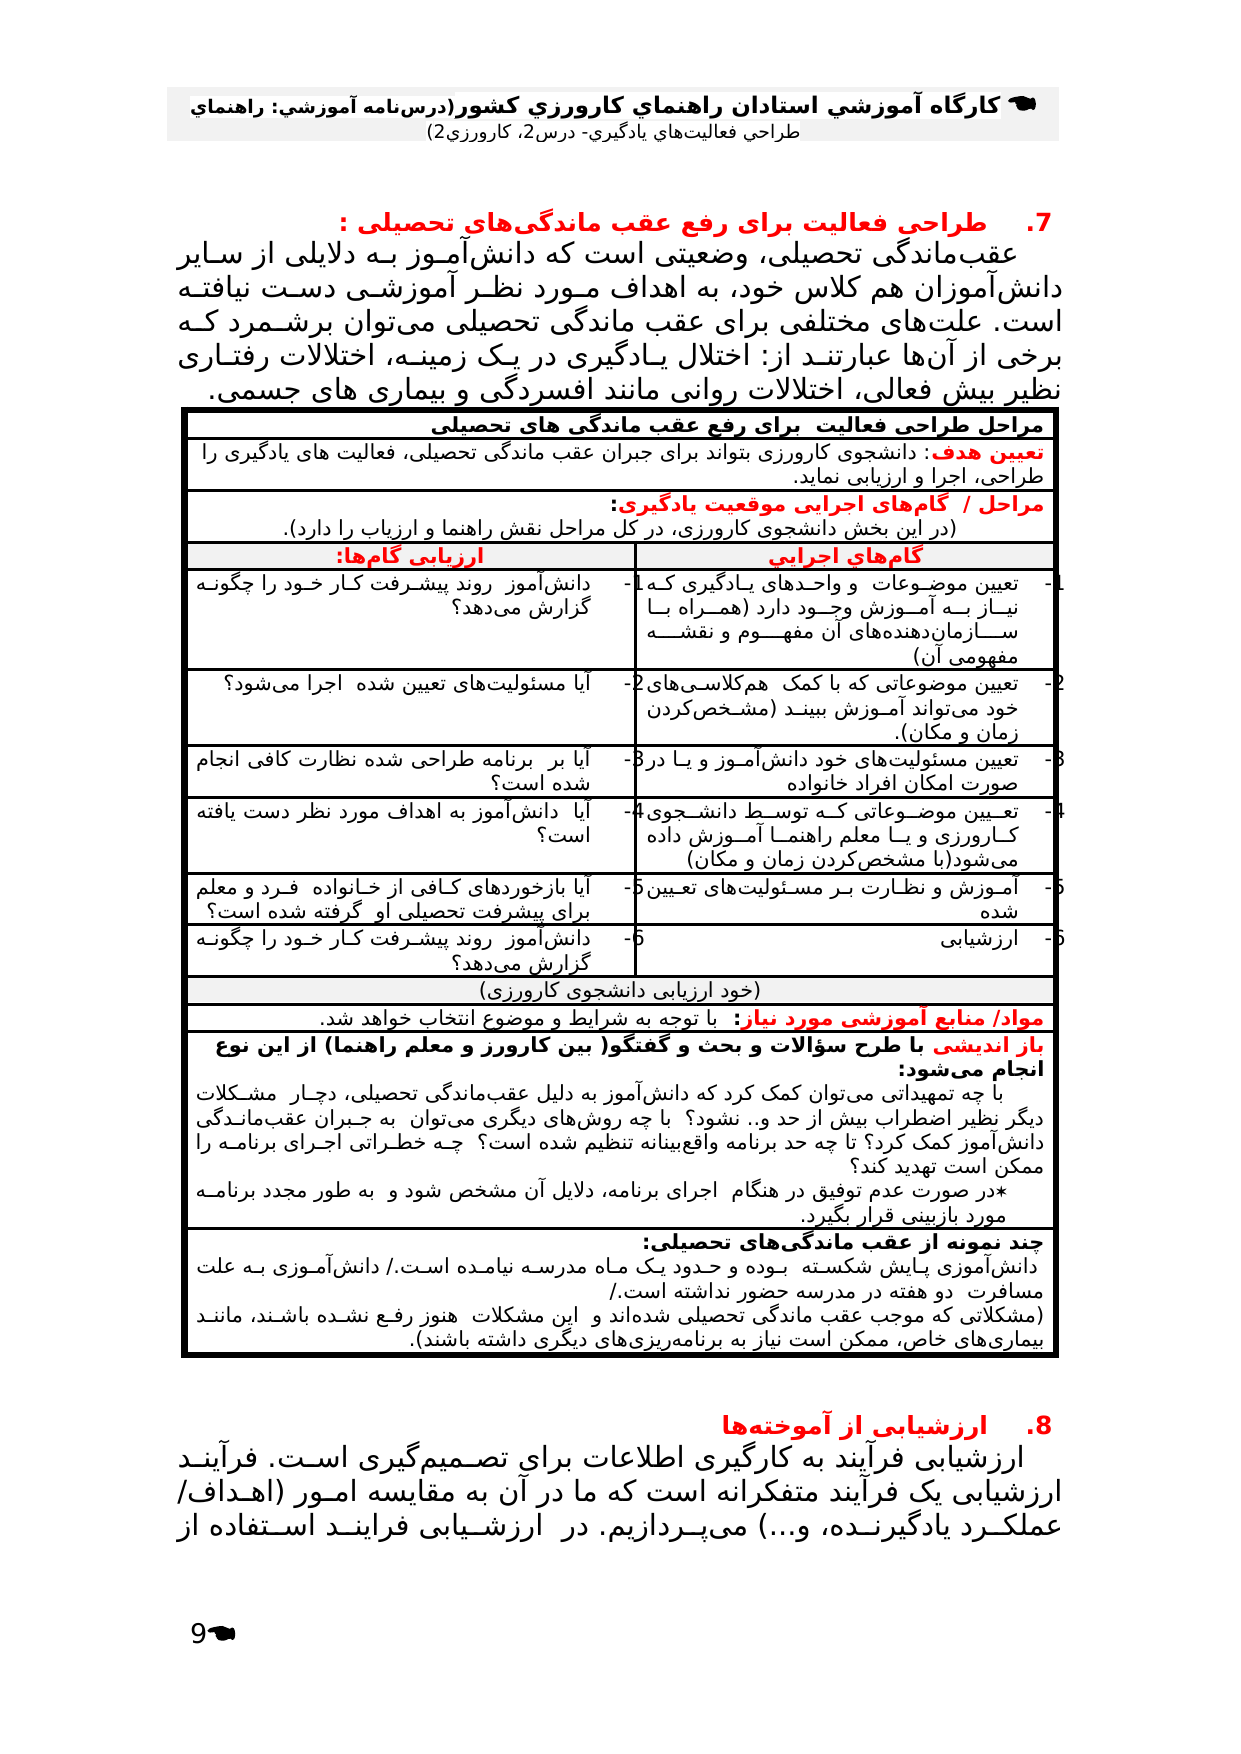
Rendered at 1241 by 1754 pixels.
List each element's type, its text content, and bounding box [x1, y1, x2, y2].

table_cell دانش‌آموز روند پیشرفت کار خود را چگونه گزارش می‌دهد؟ [188, 926, 634, 975]
table_cell ارزشیابی [637, 926, 1053, 975]
table_cell آیا بر برنامه طراحی شده نظارت کافی انجام شده است؟ [188, 747, 634, 796]
table_cell باز اندیشی با طرح سؤالات و بحث و گفتگو( بین کارورز و معلم راهنما) از این نوع انجام می‌شود: با چه تمهیداتی می‌توان کمک کرد که دانش‌آموز به دلیل عقب‌ماندگی تحصیلی، دچار مشکلات دیگر نظیر اضطراب بیش از حد و.. نشود؟ با چه روش‌های دیگری می‌توان به جبران عقب‌ماندگی دانش‌آموز کمک کرد؟ تا چه حد برنامه واقع‌بینانه تنظیم شده است؟ چه خطراتی اجرای برنامه را ممکن است تهدید کند؟ در صورت عدم توفیق در هنگام اجرای برنامه، دلایل آن مشخص شود و به طور مجدد برنامه مورد بازبینی قرار بگیرد. [188, 1033, 1053, 1227]
table_cell آیا دانش‌آموز به اهداف مورد نظر دست یافته است؟ [188, 799, 634, 872]
table_cell (خود ارزیابی دانشجوی کارورزی) [188, 978, 1053, 1002]
text عقب‌ماندگی تحصیلی، وضعیتی است که دانش‌آموز به دلایلی از سایر دانش‌آموزان هم کلاس خود، به اهداف مورد نظر آموزشی دست نیافته است. علت‌های مختلفی برای عقب ماندگی تحصیلی می‌توان برشمرد که برخی از آن‌ها عبارتند از: اختلال یادگیری در یک زمینه، اختلالات رفتاری نظیر بیش فعالی، اختلالات روانی مانند افسردگی و بیماری های جسمی. [177, 237, 1063, 407]
table_cell ارزیابی گام‌ها: [188, 544, 634, 568]
table_cell تعیین موضوعات و واحدهای یادگیری که نیاز به آموزش وجود دارد (همراه با سازمان‌دهنده‌های آن مفهوم و نقشه مفهومی آن) [637, 571, 1053, 668]
table_cell تعیین مسئولیت‌های خود دانش‌آموز و یا در صورت امکان افراد خانواده [637, 747, 1053, 796]
table_cell تعیین موضوعاتی که با کمک هم‌کلاسی‌های خود می‌تواند آموزش ببیند (مشخص‌کردن زمان و مکان). [637, 671, 1053, 744]
table_cell تعیین هدف: دانشجوی کارورزی بتواند برای جبران عقب ماندگی تحصیلی، فعالیت های یادگیری را طراحی، اجرا و ارزیابی نماید. [188, 440, 1053, 489]
table_cell آیا مسئولیت‌های تعیین شده اجرا می‌شود؟ [188, 671, 634, 744]
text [177, 1440, 1063, 1542]
table_cell مراحل / گام‌های اجرایی موقعیت یادگیری: (در این بخش دانشجوی کارورزی، در کل مراحل نقش راهنما و ارزیاب را دارد). [188, 492, 1053, 541]
table_header مراحل طراحی فعالیت برای رفع عقب ماندگی های تحصیلی [188, 413, 1053, 437]
table_cell مواد/ منابع آموزشی مورد نیاز: با توجه به شرایط و موضوع انتخاب خواهد شد. [188, 1006, 1053, 1030]
table_cell آیا بازخوردهای کافی از خانواده فرد و معلم برای پیشرفت تحصیلی او گرفته شده است؟ [188, 875, 634, 923]
table_cell آموزش و نظارت بر مسئولیت‌های تعیین شده [637, 875, 1053, 923]
table_cell دانش‌آموز روند پیشرفت کار خود را چگونه گزارش می‌دهد؟ [188, 571, 634, 668]
subtitle ارزشیابی از آموخته‌ها [177, 1411, 1026, 1440]
table_cell گام‌هاي اجرايي [637, 544, 1053, 568]
subtitle طراحی فعالیت برای رفع عقب ماندگی‌های تحصیلی : [177, 208, 1026, 237]
table_cell تعیین موضوعاتی که توسط دانشجوی کارورزی و یا معلم راهنما آموزش داده می‌شود(با مشخص‌کردن زمان و مکان) [637, 799, 1053, 872]
table_cell چند نمونه از عقب ماندگی‌های تحصیلی: دانش‌آموزی پایش شکسته بوده و حدود یک ماه مدرسه نیامده است./ دانش‌آموزی به علت مسافرت دو هفته در مدرسه حضور نداشته است./ (مشکلاتی که موجب عقب ماندگی تحصیلی شده‌اند و این مشکلات هنوز رفع نشده باشند، مانند بیماری‌های خاص، ممکن است نیاز به برنامه‌ریزی‌های دیگری داشته باشند). [188, 1230, 1053, 1352]
